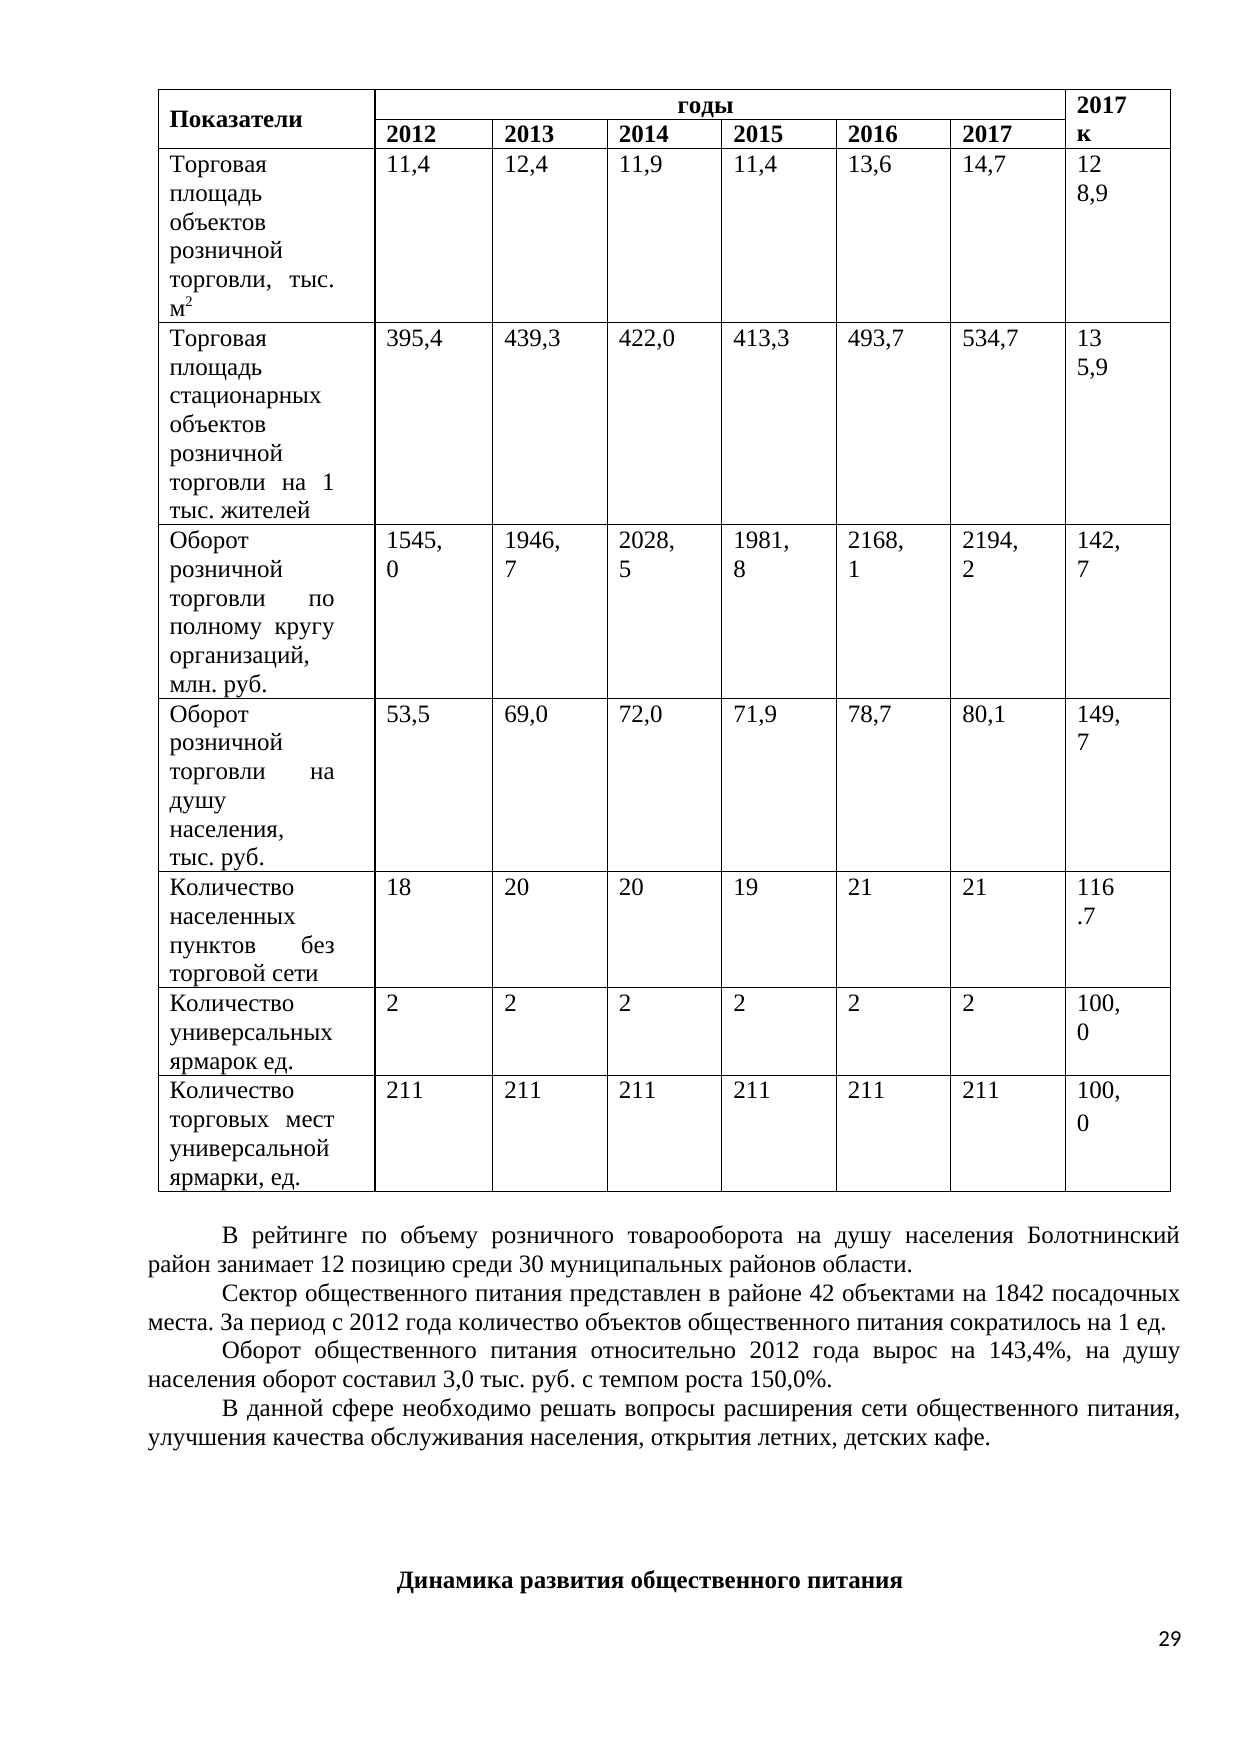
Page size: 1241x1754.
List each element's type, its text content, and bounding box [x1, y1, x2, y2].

table_cell 11,4 [376, 149, 492, 322]
table_cell 72,0 [608, 699, 721, 871]
table_header 2017 к 2012, % [1066, 90, 1170, 148]
table_cell 14,7 [951, 149, 1065, 322]
table_cell Оборот розничной торговли по полному кругу организаций, млн. руб. [159, 525, 374, 698]
table_cell 100,0 [1066, 1076, 1170, 1191]
table_cell 211 [837, 1076, 950, 1191]
table_cell Торговая площадь стационарных объектов розничной торговли на 1 тыс. жителей [159, 323, 374, 524]
table_cell 422,0 [608, 323, 721, 524]
table_cell 2168,1 [837, 525, 950, 698]
table_cell Оборот розничной торговли на душу населения, тыс. руб. [159, 699, 374, 871]
table_cell 211 [493, 1076, 607, 1191]
table_cell 2014 [608, 120, 721, 148]
table_cell 2 [493, 988, 607, 1074]
text Динамика развития общественного питания [148, 1565, 1152, 1594]
table_cell 2015 [722, 120, 836, 148]
text Сектор общественного питания представлен в районе 42 объектами на 1842 посадочных места. За период с 2012 года количество объектов общественного питания сократилось на 1 ед. [148, 1278, 1181, 1335]
table_cell 78,7 [837, 699, 950, 871]
table_cell 1946,7 [493, 525, 607, 698]
table_cell 211 [376, 1076, 492, 1191]
table_cell 2012 [376, 120, 492, 148]
table_cell 2194,2 [951, 525, 1065, 698]
table_cell 534,7 [951, 323, 1065, 524]
table_cell 2 [376, 988, 492, 1074]
table_cell 2013 [493, 120, 607, 148]
table_cell 211 [951, 1076, 1065, 1191]
table_cell 2 [837, 988, 950, 1074]
table_cell 142,7 [1066, 525, 1170, 698]
text В данной сфере необходимо решать вопросы расширения сети общественного питания, улучшения качества обслуживания населения, открытия летних, детских кафе. [148, 1393, 1181, 1450]
table_cell 21 [837, 872, 950, 987]
table_cell 13,6 [837, 149, 950, 322]
table_cell 2017 [951, 120, 1065, 148]
table_cell 149,7 [1066, 699, 1170, 871]
table_cell 135,9 [1066, 323, 1170, 524]
table_cell 493,7 [837, 323, 950, 524]
table_cell 20 [493, 872, 607, 987]
table_cell 19 [722, 872, 836, 987]
table_cell 69,0 [493, 699, 607, 871]
table_cell 100,0 [1066, 988, 1170, 1074]
table_cell 128,9 [1066, 149, 1170, 322]
table_cell 413,3 [722, 323, 836, 524]
table_cell 53,5 [376, 699, 492, 871]
table_cell 116.7 [1066, 872, 1170, 987]
table_cell 2 [951, 988, 1065, 1074]
table_cell 1981,8 [722, 525, 836, 698]
table_cell 2 [722, 988, 836, 1074]
table_cell 12,4 [493, 149, 607, 322]
table_header годы [376, 90, 1065, 118]
table_cell 2 [608, 988, 721, 1074]
table_cell 1545,0 [376, 525, 492, 698]
table_cell 21 [951, 872, 1065, 987]
table_cell 211 [608, 1076, 721, 1191]
text Оборот общественного питания относительно 2012 года вырос на 143,4%, на душу населения оборот составил 3,0 тыс. руб. с темпом роста 150,0%. [148, 1335, 1181, 1393]
table_cell 2016 [837, 120, 950, 148]
table_cell 71,9 [722, 699, 836, 871]
table_cell 20 [608, 872, 721, 987]
table_header Показатели [159, 90, 374, 148]
table_cell 18 [376, 872, 492, 987]
table_cell Количество торговых мест универсальной ярмарки, ед. [159, 1076, 374, 1191]
table_cell Торговая площадь объектов розничной торговли, тыс. м2 [159, 149, 374, 322]
table_cell Количество населенных пунктов без торговой сети [159, 872, 374, 987]
table_cell 11,4 [722, 149, 836, 322]
table_cell 2028,5 [608, 525, 721, 698]
text В рейтинге по объему розничного товарооборота на душу населения Болотнинский район занимает 12 позицию среди 30 муниципальных районов области. [148, 1220, 1181, 1278]
table_cell 11,9 [608, 149, 721, 322]
table_cell 211 [722, 1076, 836, 1191]
table_cell Количество универсальных ярмарок ед. [159, 988, 374, 1074]
table_cell 80,1 [951, 699, 1065, 871]
table_cell 439,3 [493, 323, 607, 524]
table_cell 395,4 [376, 323, 492, 524]
